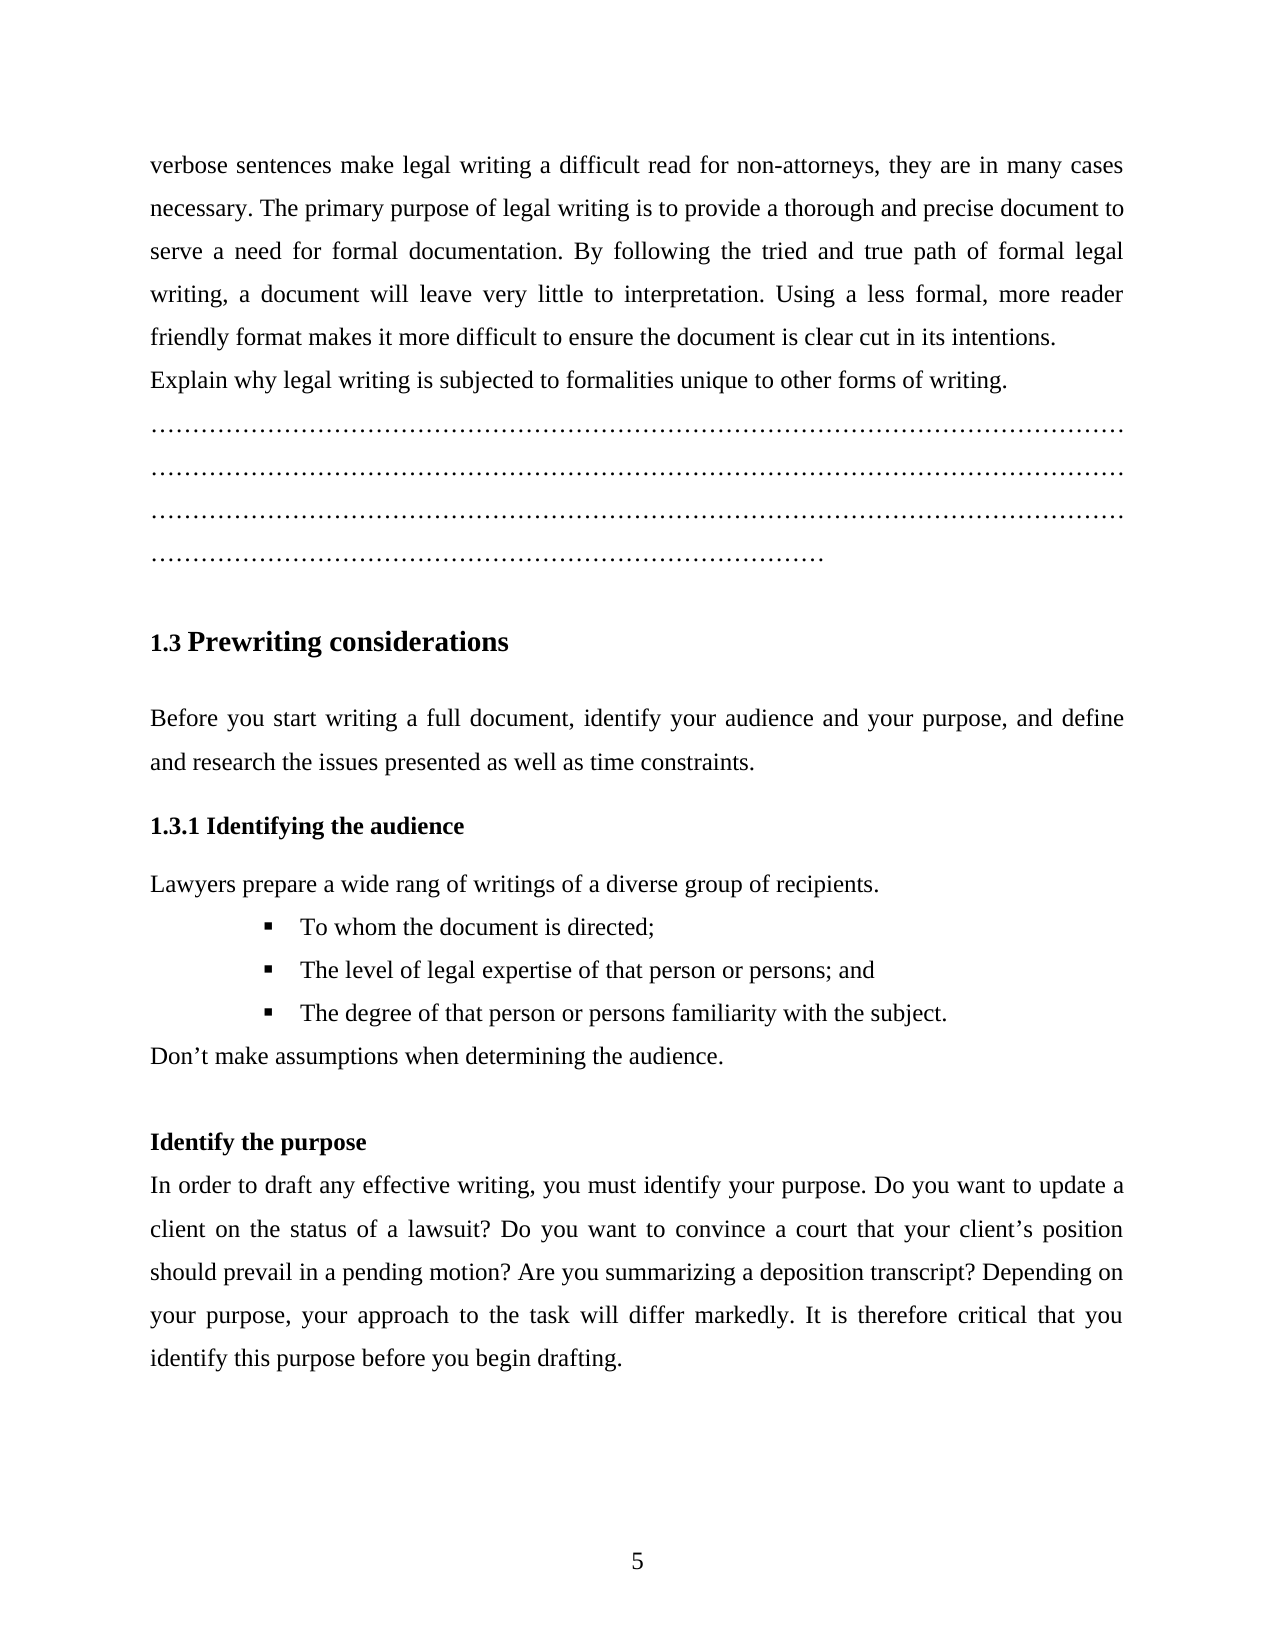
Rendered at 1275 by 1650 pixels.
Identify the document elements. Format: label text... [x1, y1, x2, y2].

text 1.3.1 Identifying the audience [150, 811, 1125, 840]
text Don’t make assumptions when determining the audience. [150, 1041, 1125, 1070]
text 1.3 Prewriting considerations [150, 624, 1125, 658]
text Lawyers prepare a wide rang of writings of a diverse group of recipients. [150, 869, 1125, 897]
list The level of legal expertise of that person or persons; and [262, 955, 1125, 984]
text Identify the purpose [150, 1127, 1125, 1156]
list The degree of that person or persons familiarity with the subject. [262, 998, 1125, 1027]
text Before you start writing a full document, identify your audience and your purpose, and define and research the issues presented as well as time constraints. [150, 703, 1125, 775]
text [150, 150, 1125, 351]
text In order to draft any effective writing, you must identify your purpose. Do you want to update a client on the status of a lawsuit? Do you want to convince a court that your client’s position should prevail in a pending motion? Are you summarizing a deposition transcript? Depending on your purpose, your approach to the task will differ markedly. It is therefore critical that you identify this purpose before you begin drafting. [150, 1171, 1125, 1372]
list To whom the document is directed; [262, 912, 1125, 941]
text ……………………………………………………………………………………………………………………………………………………………………………………………………………………………………………………………………………………………………………………………………………………………………………………………… [150, 409, 1125, 567]
text Explain why legal writing is subjected to formalities unique to other forms of writing. [150, 366, 1125, 394]
